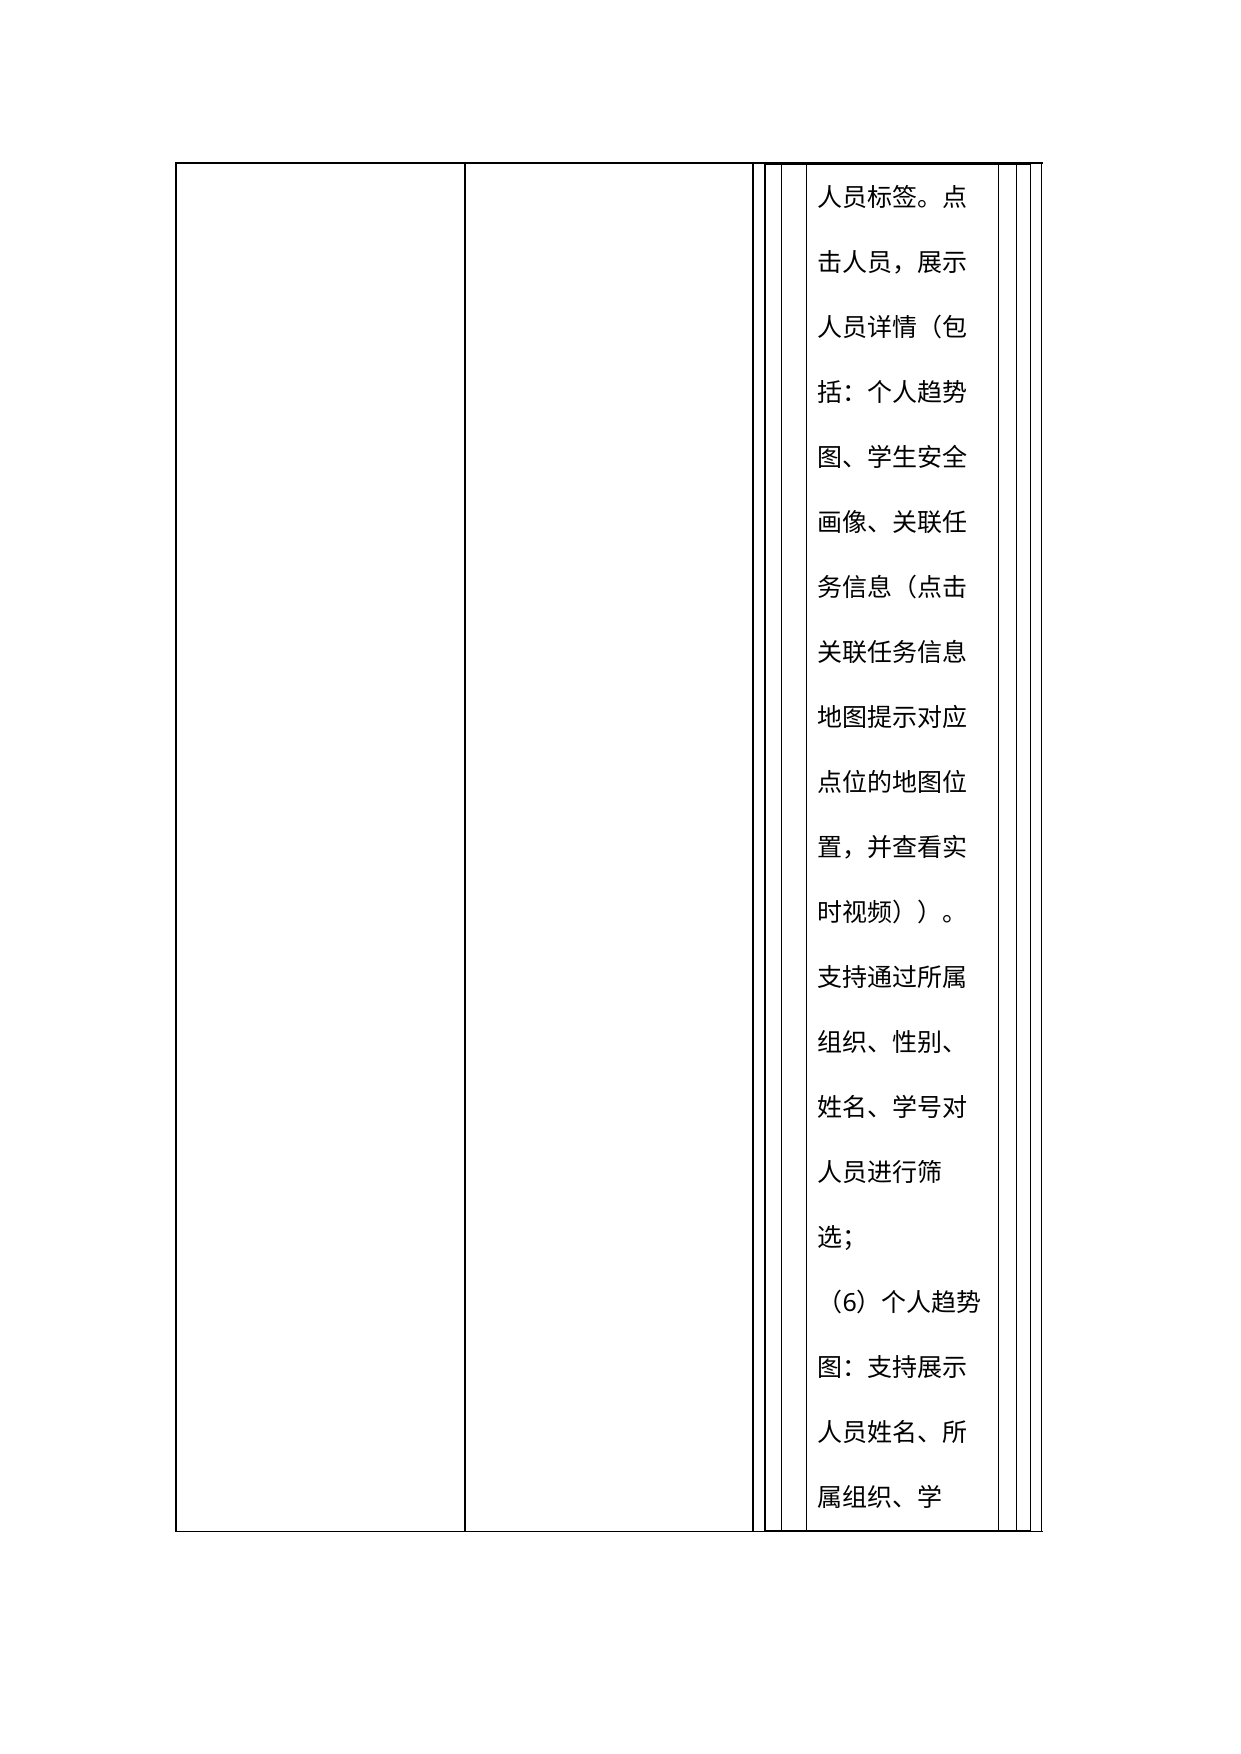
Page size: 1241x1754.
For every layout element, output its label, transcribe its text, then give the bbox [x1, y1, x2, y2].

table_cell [754, 164, 764, 1531]
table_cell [1031, 164, 1041, 1531]
table_cell ★ [466, 164, 752, 1531]
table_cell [807, 165, 998, 1530]
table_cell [999, 165, 1016, 1530]
table_cell 1 [177, 164, 464, 1531]
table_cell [782, 165, 806, 1530]
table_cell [766, 165, 781, 1530]
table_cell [1017, 165, 1030, 1530]
